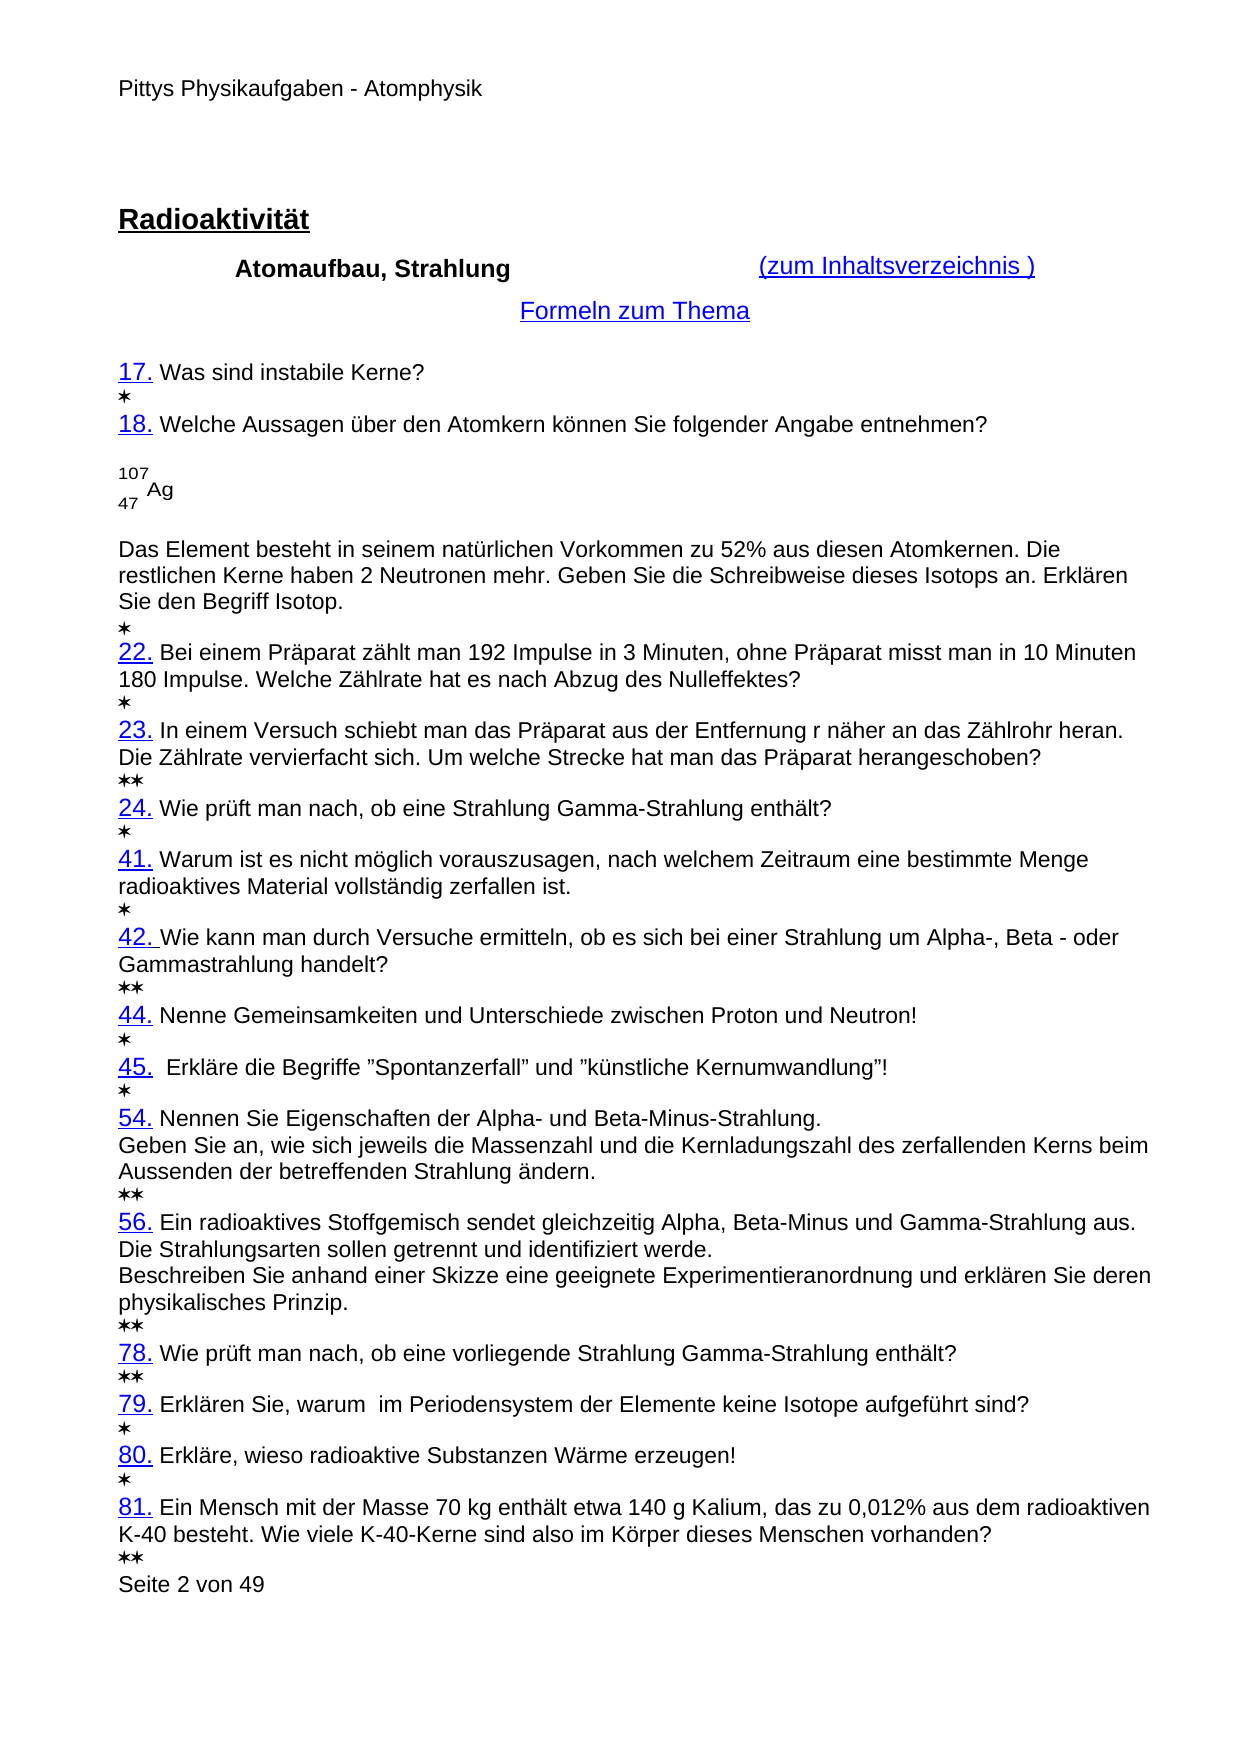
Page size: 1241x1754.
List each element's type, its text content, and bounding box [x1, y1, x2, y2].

text 81. Ein Mensch mit der Masse 70 kg enthält etwa 140 g Kalium, das zu 0,012% aus dem radioaktiven K-40 besteht. Wie viele K-40-Kerne sind also im Körper dieses Menschen vorhanden? [118, 1492, 1152, 1570]
text 44. Nenne Gemeinsamkeiten und Unterschiede zwischen Proton und Neutron! [118, 1000, 1152, 1051]
text 18. Welche Aussagen über den Atomkern können Sie folgender Angabe entnehmen? [118, 409, 1152, 437]
text 17. Was sind instabile Kerne? [118, 357, 1152, 409]
table_cell Formeln zum Thema [111, 290, 1159, 331]
text 23. In einem Versuch schiebt man das Präparat aus der Entfernung r näher an das Zählrohr heran. Die Zählrate vervierfacht sich. Um welche Strecke hat man das Präparat herangeschoben? [118, 715, 1152, 793]
text 45. Erkläre die Begriffe ”Spontanzerfall” und ”künstliche Kernumwandlung”! [118, 1051, 1152, 1103]
text 54. Nennen Sie Eigenschaften der Alpha- und Beta-Minus-Strahlung. Geben Sie an, wie sich jeweils die Massenzahl und die Kernladungszahl des zerfallenden Kerns beim Aussenden der betreffenden Strahlung ändern. [118, 1103, 1152, 1207]
subtitle Radioaktivität [118, 202, 1152, 236]
text 22. Bei einem Präparat zählt man 192 Impulse in 3 Minuten, ohne Präparat misst man in 10 Minuten 180 Impulse. Welche Zählrate hat es nach Abzug des Nulleffektes? [118, 637, 1152, 715]
table_header Atomaufbau, Strahlung [111, 242, 635, 289]
text 42. Wie kann man durch Versuche ermitteln, ob es sich bei einer Strahlung um Alpha-, Beta - oder Gammastrahlung handelt? [118, 922, 1152, 1000]
text 41. Warum ist es nicht möglich vorauszusagen, nach welchem Zeitraum eine bestimmte Menge radioaktives Material vollständig zerfallen ist. [118, 844, 1152, 922]
table_header (zum Inhaltsverzeichnis ) [635, 242, 1159, 289]
text 24. Wie prüft man nach, ob eine Strahlung Gamma-Strahlung enthält? [118, 793, 1152, 844]
text 78. Wie prüft man nach, ob eine vorliegende Strahlung Gamma-Strahlung enthält? [118, 1338, 1152, 1389]
text 79. Erklären Sie, warum im Periodensystem der Elemente keine Isotope aufgeführt sind? [118, 1389, 1152, 1441]
text 56. Ein radioaktives Stoffgemisch sendet gleichzeitig Alpha, Beta-Minus und Gamma-Strahlung aus. Die Strahlungsarten sollen getrennt und identifiziert werde. Beschreiben Sie anhand einer Skizze eine geeignete Experimentieranordnung und erklären Sie deren physikalisches Prinzip. [118, 1207, 1152, 1338]
text Das Element besteht in seinem natürlichen Vorkommen zu 52% aus diesen Atomkernen. Die restlichen Kerne haben 2 Neutronen mehr. Geben Sie die Schreibweise dieses Isotops an. Erklären Sie den Begriff Isotop. [118, 536, 1152, 637]
text 80. Erkläre, wieso radioaktive Substanzen Wärme erzeugen! [118, 1441, 1152, 1492]
